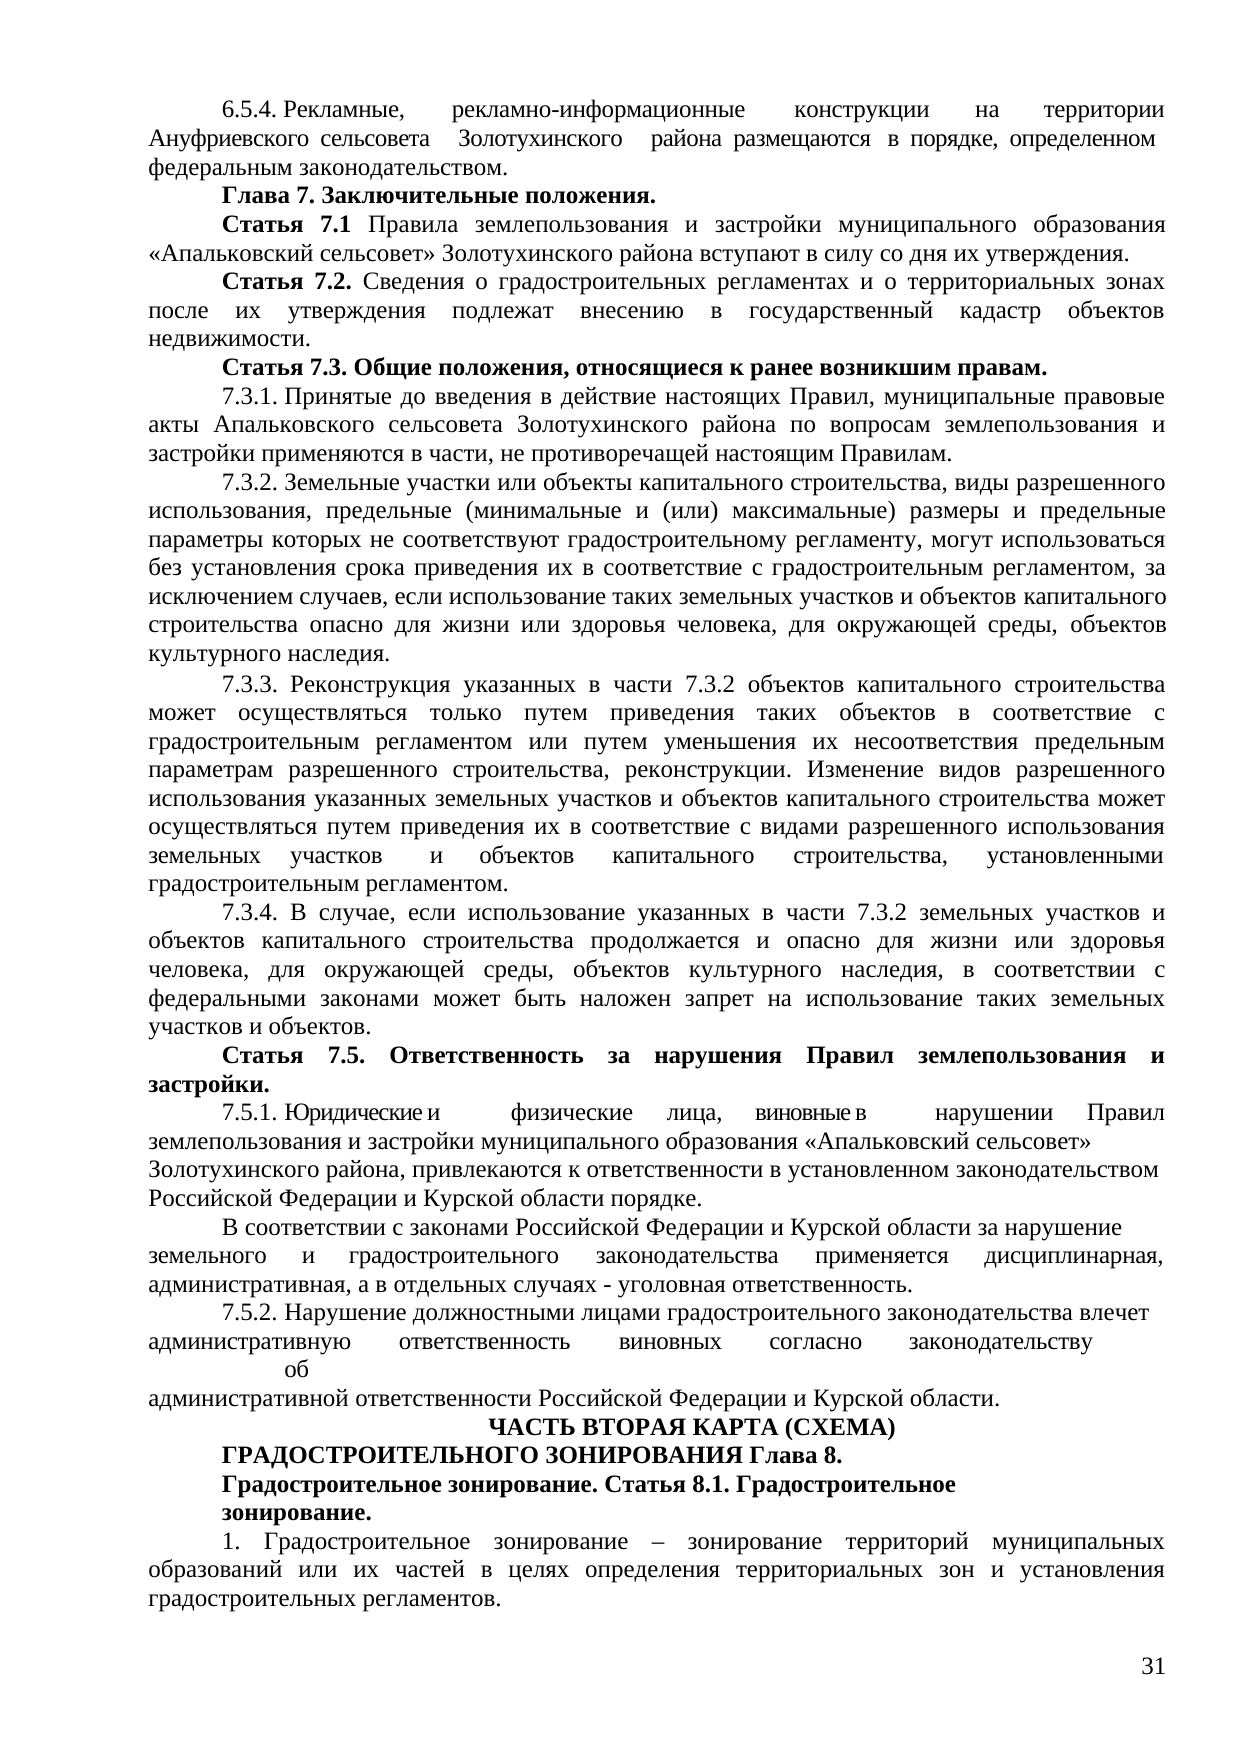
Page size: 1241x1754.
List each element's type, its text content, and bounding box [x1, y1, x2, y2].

text Глава 7. Заключительные положения. [222, 181, 1167, 210]
list Реконструкция указанных в части 7.3.2 объектов капитального строительства может осуществляться только путем приведения таких объектов в соответствие с градостроительным регламентом или путем уменьшения их несоответствия предельным параметрам разрешенного строительства, реконструкции. Изменение видов разрешенного использования указанных земельных участков и объектов капитального строительства может осуществляться путем приведения их в соответствие с видами разрешенного использования земельных участков и объектов капитального строительства, установленными градостроительным регламентом. [148, 669, 1166, 898]
text 1. Градостроительное зонирование – зонирование территорий муниципальных образований или их частей в целях определения территориальных зон и установления градостроительных регламентов. [148, 1527, 1166, 1612]
list Принятые до введения в действие настоящих Правил, муниципальные правовые акты Апальковского сельсовета Золотухинского района по вопросам землепользования и застройки применяются в части, не противоречащей настоящим Правилам. [148, 381, 1166, 467]
text Ануфриевского сельсовета Золотухинского района размещаются в порядке, определенном федеральным законодательством. [148, 123, 1167, 181]
text 31 [148, 1651, 1166, 1680]
list Земельные участки или объекты капитального строительства, виды разрешенного использования, предельные (минимальные и (или) максимальные) размеры и предельные параметры которых не соответствуют градостроительному регламенту, могут использоваться без установления срока приведения их в соответствие с градостроительным регламентом, за исключением случаев, если использование таких земельных участков и объектов капитального строительства опасно для жизни или здоровья человека, для окружающей среды, объектов культурного наследия. [148, 467, 1167, 667]
text Статья 7.2. Сведения о градостроительных регламентах и о территориальных зонах после их утверждения подлежат внесению в государственный кадастр объектов недвижимости. [148, 267, 1166, 352]
text 7.5.2. Нарушение должностными лицами градостроительного законодательства влечет административную ответственность виновных согласно законодательству об административной ответственности Российской Федерации и Курской области. [148, 1298, 1166, 1412]
list В случае, если использование указанных в части 7.3.2 земельных участков и объектов капитального строительства продолжается и опасно для жизни или здоровья человека, для окружающей среды, объектов культурного наследия, в соответствии с федеральными законами может быть наложен запрет на использование таких земельных участков и объектов. [148, 898, 1166, 1040]
text Статья 7.5. Ответственность за нарушения Правил землепользования и застройки. [148, 1041, 1166, 1098]
text Статья 7.1 Правила землепользования и застройки муниципального образования «Апальковский сельсовет» Золотухинского района вступают в силу со дня их утверждения. [148, 210, 1166, 267]
text 6.5.4. Рекламные, рекламно-информационные конструкции на территории [222, 95, 1167, 123]
text 7.5.1. Юридические и физические лица, виновные в нарушении Правил землепользования и застройки муниципального образования «Апальковский сельсовет» Золотухинского района, привлекаются к ответственности в установленном законодательством Российской Федерации и Курской области порядке. [148, 1098, 1166, 1212]
text административная, а в отдельных случаях - уголовная ответственность. [148, 1269, 1167, 1298]
text ЧАСТЬ ВТОРАЯ КАРТА (СХЕМА) ГРАДОСТРОИТЕЛЬНОГО ЗОНИРОВАНИЯ Глава 8. Градостроительное зонирование. Статья 8.1. Градостроительное зонирование. [222, 1412, 1037, 1527]
text Статья 7.3. Общие положения, относящиеся к ранее возникшим правам. [222, 353, 1167, 381]
text В соответствии с законами Российской Федерации и Курской области за нарушение земельного и градостроительного законодательства применяется дисциплинарная, [148, 1212, 1166, 1269]
